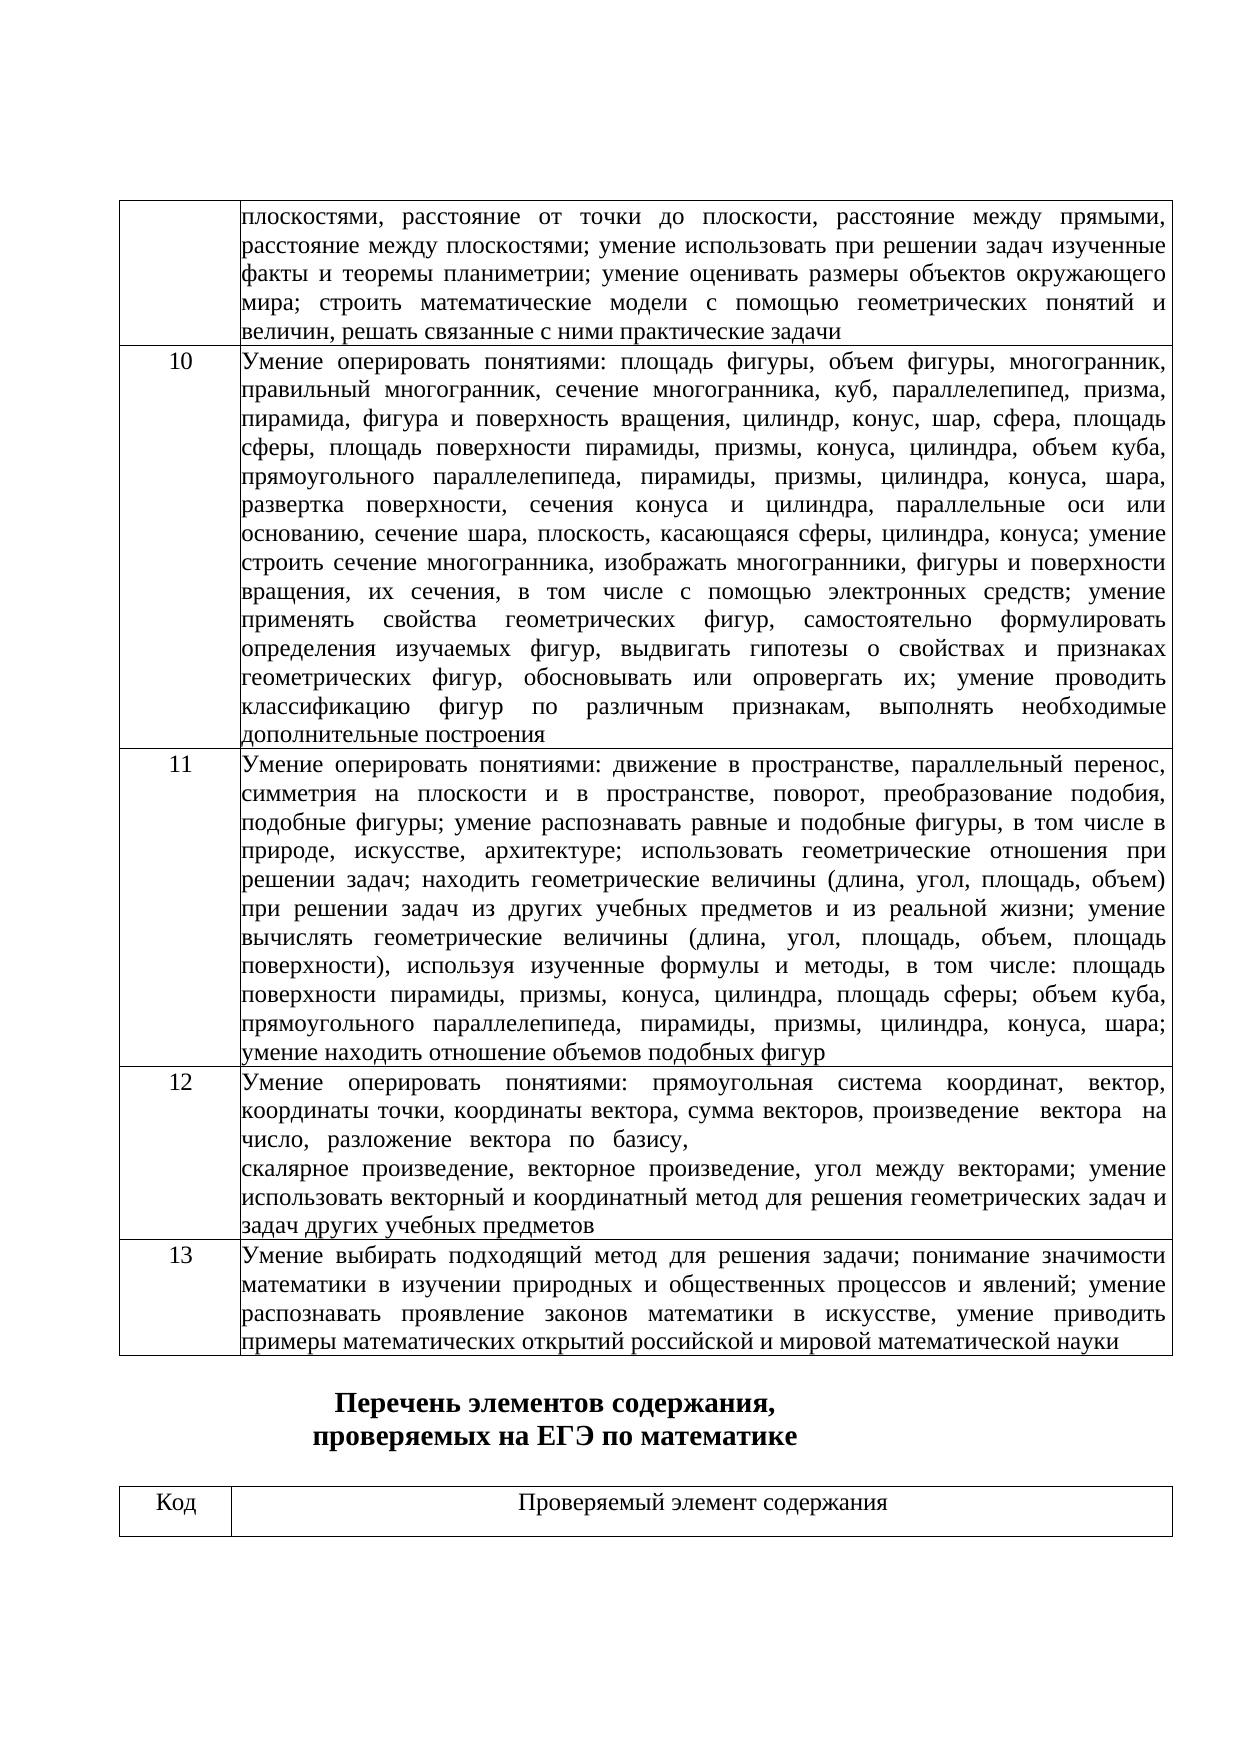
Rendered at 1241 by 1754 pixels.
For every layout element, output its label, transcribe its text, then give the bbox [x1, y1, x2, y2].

table_cell Умение оперировать понятиями: прямоугольная система координат, вектор, координаты точки, координаты вектора, сумма векторов, произведение вектора на число, разложение вектора по базису, скалярное произведение, векторное произведение, угол между векторами; умение использовать векторный и координатный метод для решения геометрических задач и задач других учебных предметов [241, 1067, 1172, 1239]
table_cell 12 [120, 1067, 240, 1239]
table_cell 9 [120, 201, 240, 345]
table_cell 13 [120, 1240, 240, 1355]
text проверяемых на ЕГЭ по математике [74, 1418, 962, 1452]
table_cell Умение оперировать понятиями: движение в пространстве, параллельный перенос, симметрия на плоскости и в пространстве, поворот, преобразование подобия, подобные фигуры; умение распознавать равные и подобные фигуры, в том числе в природе, искусстве, архитектуре; использовать геометрические отношения при решении задач; находить геометрические величины (длина, угол, площадь, объем) при решении задач из других учебных предметов и из реальной жизни; умение вычислять геометрические величины (длина, угол, площадь, объем, площадь поверхности), используя изученные формулы и методы, в том числе: площадь поверхности пирамиды, призмы, конуса, цилиндра, площадь сферы; объем куба, прямоугольного параллелепипеда, пирамиды, призмы, цилиндра, конуса, шара; умение находить отношение объемов подобных фигур [241, 749, 1172, 1066]
table_cell Умение оперировать понятиями: площадь фигуры, объем фигуры, многогранник, правильный многогранник, сечение многогранника, куб, параллелепипед, призма, пирамида, фигура и поверхность вращения, цилиндр, конус, шар, сфера, площадь сферы, площадь поверхности пирамиды, призмы, конуса, цилиндра, объем куба, прямоугольного параллелепипеда, пирамиды, призмы, цилиндра, конуса, шара, развертка поверхности, сечения конуса и цилиндра, параллельные оси или основанию, сечение шара, плоскость, касающаяся сферы, цилиндра, конуса; умение строить сечение многогранника, изображать многогранники, фигуры и поверхности вращения, их сечения, в том числе с помощью электронных средств; умение применять свойства геометрических фигур, самостоятельно формулировать определения изучаемых фигур, выдвигать гипотезы о свойствах и признаках геометрических фигур, обосновывать или опровергать их; умение проводить классификацию фигур по различным признакам, выполнять необходимые дополнительные построения [241, 346, 1172, 748]
table_header Код [120, 1487, 231, 1536]
table_header Проверяемый элемент содержания [232, 1487, 1172, 1536]
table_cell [241, 201, 1172, 345]
table_cell 10 [120, 346, 240, 748]
table_cell 11 [120, 749, 240, 1066]
text Перечень элементов содержания, [74, 1385, 962, 1418]
table_cell Умение выбирать подходящий метод для решения задачи; понимание значимости математики в изучении природных и общественных процессов и явлений; умение распознавать проявление законов математики в искусстве, умение приводить примеры математических открытий российской и мировой математической науки [241, 1240, 1172, 1355]
